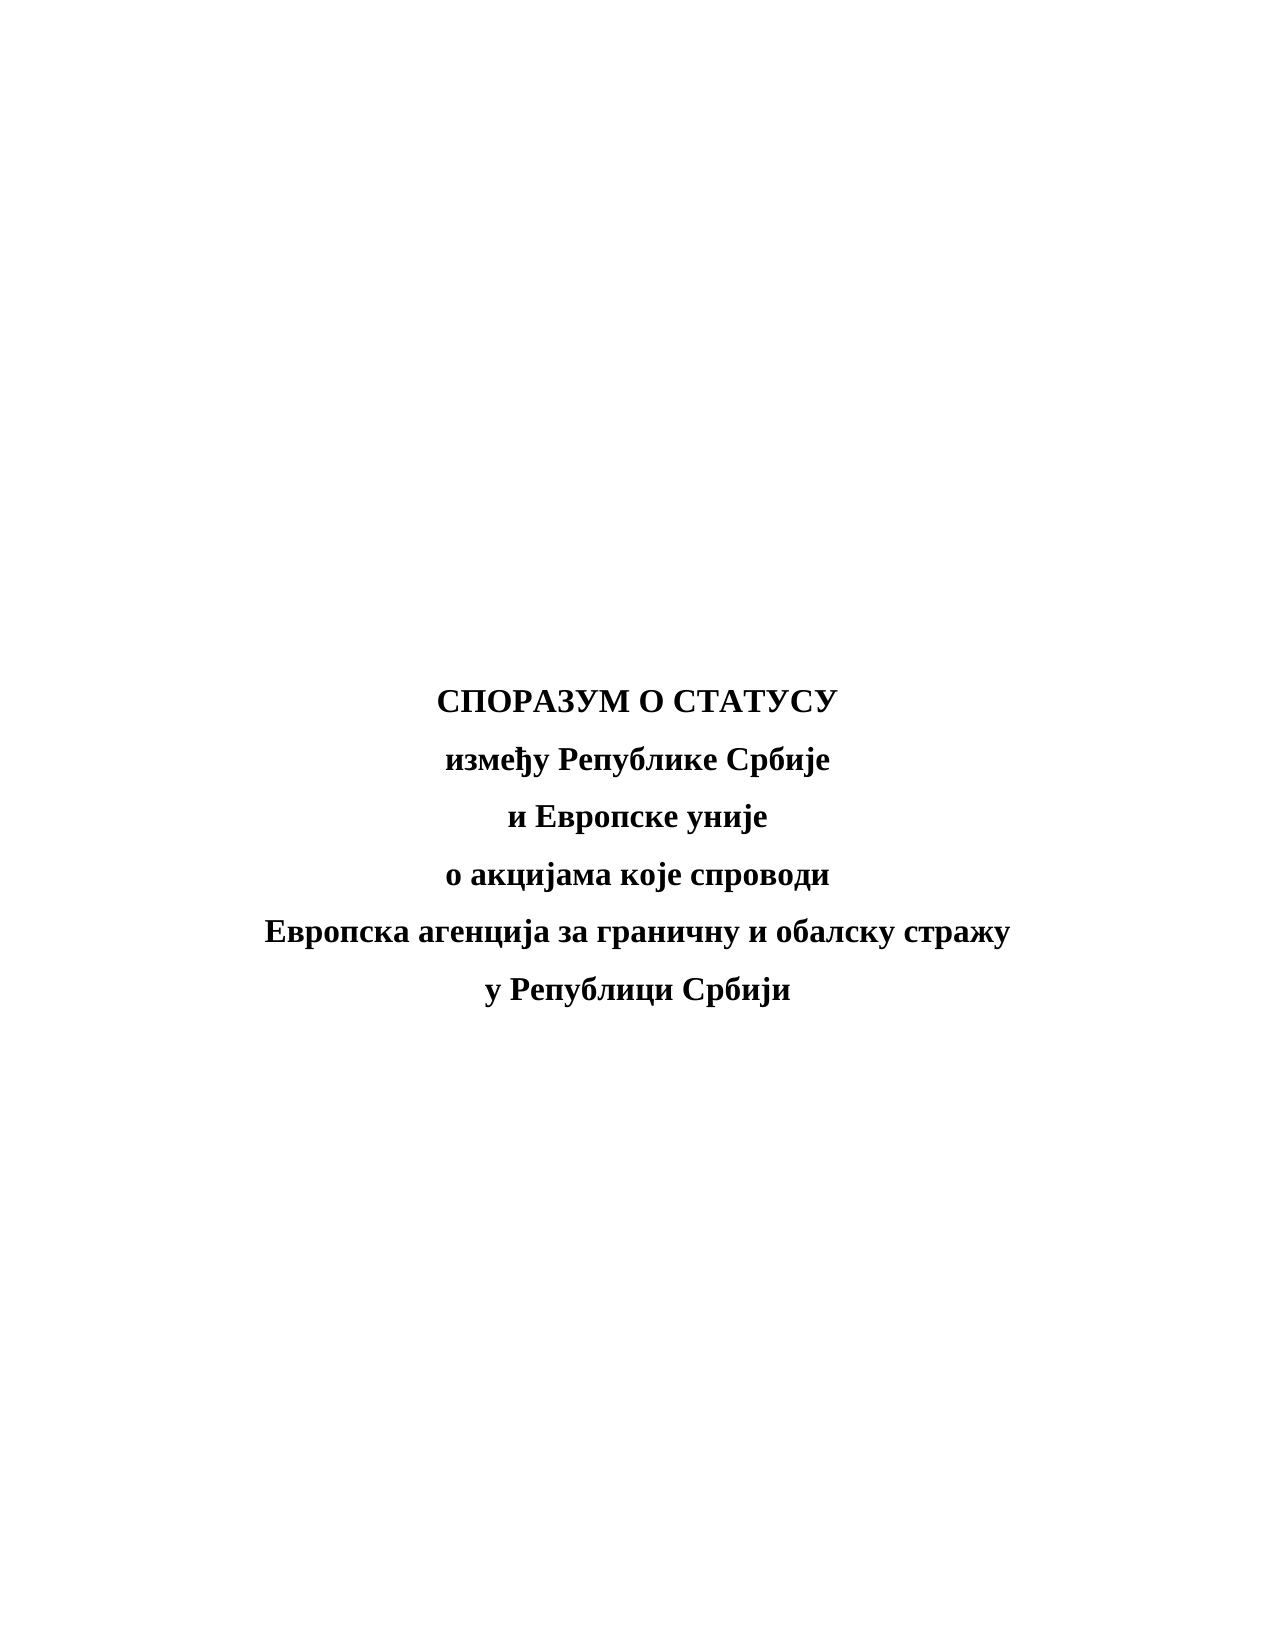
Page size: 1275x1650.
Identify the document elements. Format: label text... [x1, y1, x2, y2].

text СПОРАЗУМ О СТАТУСУ [187, 681, 1087, 720]
text између Републике Србије [187, 739, 1087, 777]
text у Републици Србији [187, 969, 1087, 1007]
text Европска агенција за граничну и обалску стражу [187, 911, 1087, 950]
text и Европске уније [187, 796, 1087, 835]
text о акцијама које спроводи [187, 854, 1087, 892]
